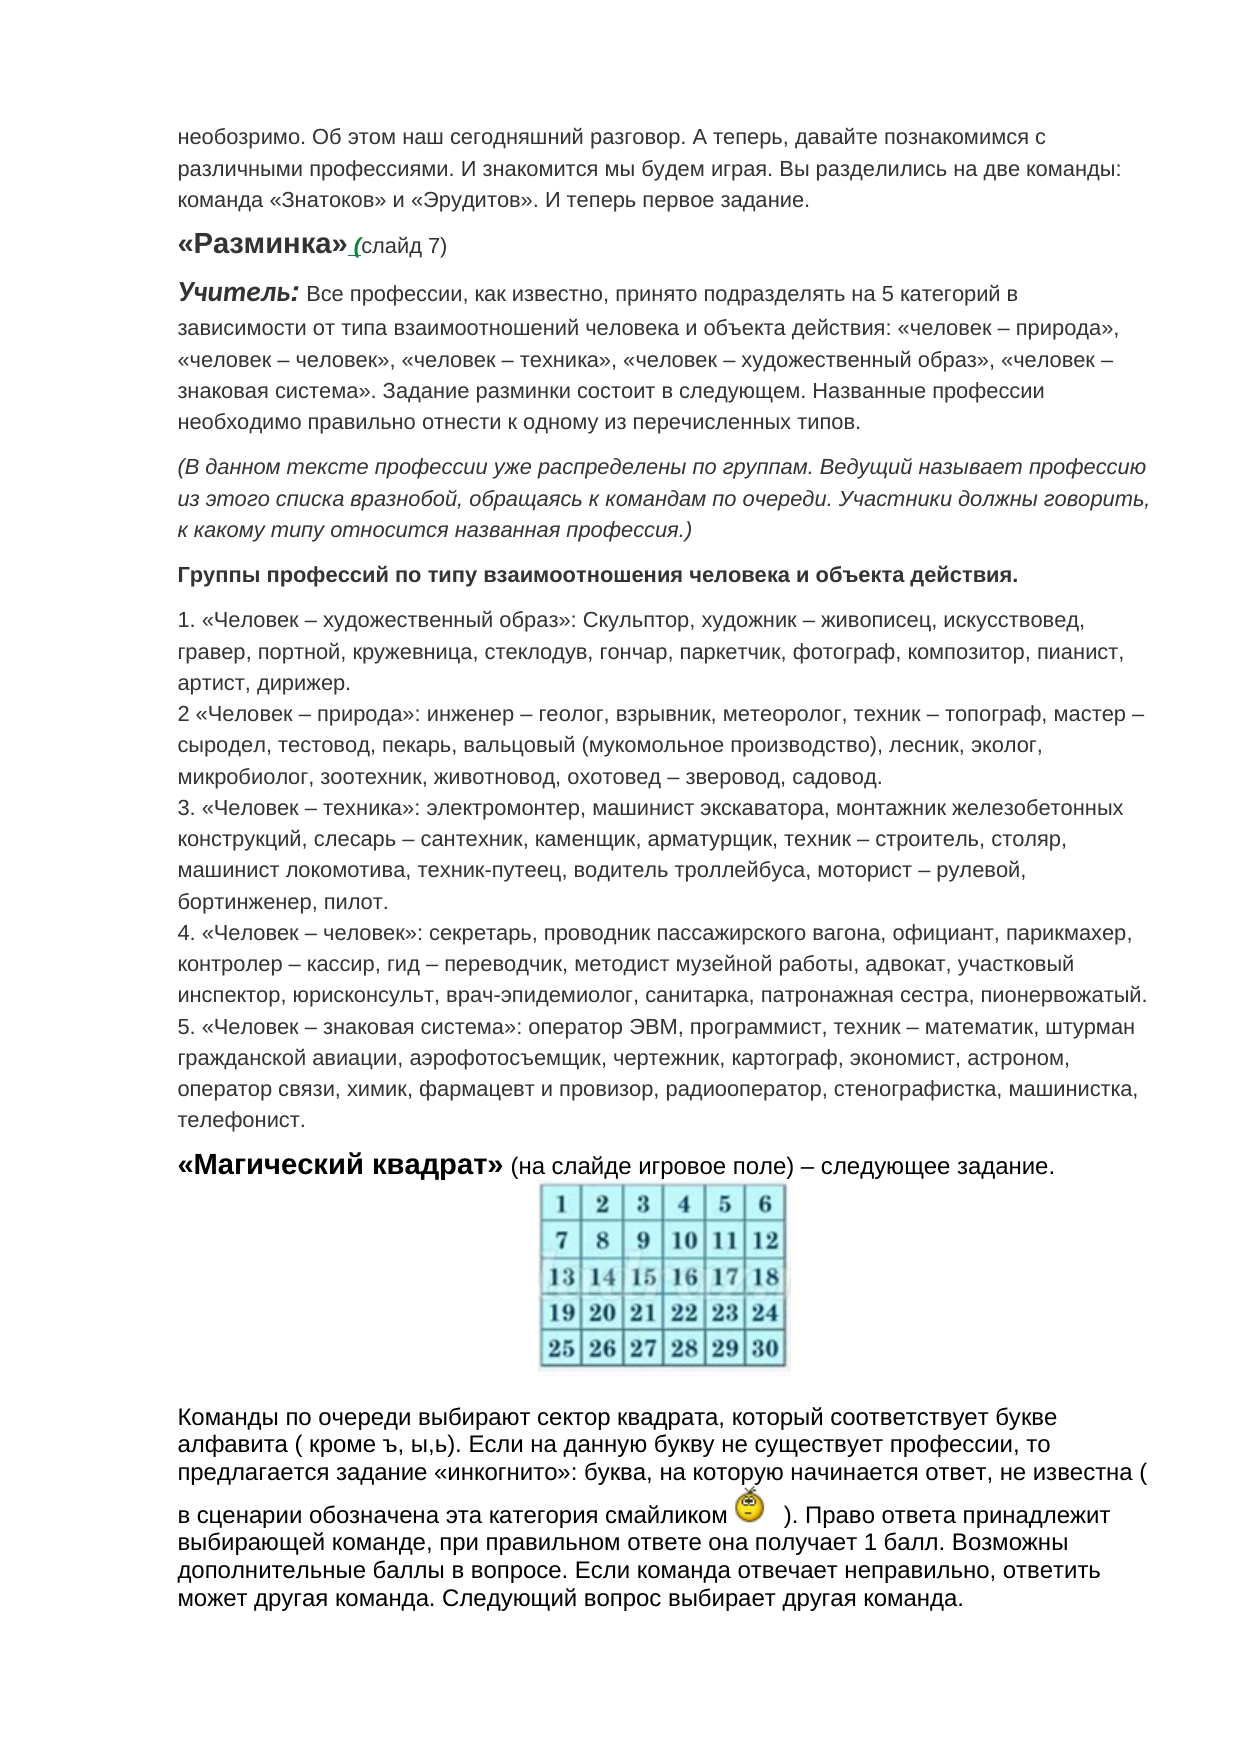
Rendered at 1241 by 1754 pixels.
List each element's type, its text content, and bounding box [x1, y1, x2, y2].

text (В данном тексте профессии уже распределены по группам. Ведущий называет профессию из этого списка вразнобой, обращаясь к командам по очереди. Участники должны говорить, к какому типу относится названная профессия.) [177, 448, 1152, 542]
text 1. «Человек – художественный образ»: Скульптор, художник – живописец, искусствовед, гравер, портной, кружевница, стеклодув, гончар, паркетчик, фотограф, композитор, пианист, артист, дирижер. 2 «Человек – природа»: инженер – геолог, взрывник, метеоролог, техник – топограф, мастер – сыродел, тестовод, пекарь, вальцовый (мукомольное производство), лесник, эколог, микробиолог, зоотехник, животновод, охотовед – зверовод, садовод. 3. «Человек – техника»: электромонтер, машинист экскаватора, монтажник железобетонных конструкций, слесарь – сантехник, каменщик, арматурщик, техник – строитель, столяр, машинист локомотива, техник-путеец, водитель троллейбуса, моторист – рулевой, бортинженер, пилот. 4. «Человек – человек»: секретарь, проводник пассажирского вагона, официант, парикмахер, контролер – кассир, гид – переводчик, методист музейной работы, адвокат, участковый инспектор, юрисконсульт, врач-эпидемиолог, санитарка, патронажная сестра, пионервожатый. 5. «Человек – знаковая система»: оператор ЭВМ, программист, техник – математик, штурман гражданской авиации, аэрофотосъемщик, чертежник, картограф, экономист, астроном, оператор связи, химик, фармацевт и провизор, радиооператор, стенографистка, машинистка, телефонист. [177, 601, 1152, 1133]
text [177, 118, 1152, 212]
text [177, 1375, 1152, 1611]
picture [537, 1180, 791, 1376]
text Группы профессий по типу взаимоотношения человека и объекта действия. [177, 556, 1152, 587]
text «Разминка» (слайд 7) [177, 226, 1152, 259]
text Учитель: Все профессии, как известно, принято подразделять на 5 категорий в зависимости от типа взаимоотношений человека и объекта действия: «человек – природа», «человек – человек», «человек – техника», «человек – художественный образ», «человек – знаковая система». Задание разминки состоит в следующем. Названные профессии необходимо правильно отнести к одному из перечисленных типов. [177, 273, 1152, 434]
picture [734, 1485, 777, 1524]
text «Магический квадрат» (на слайде игровое поле) – следующее задание. [177, 1147, 1152, 1180]
